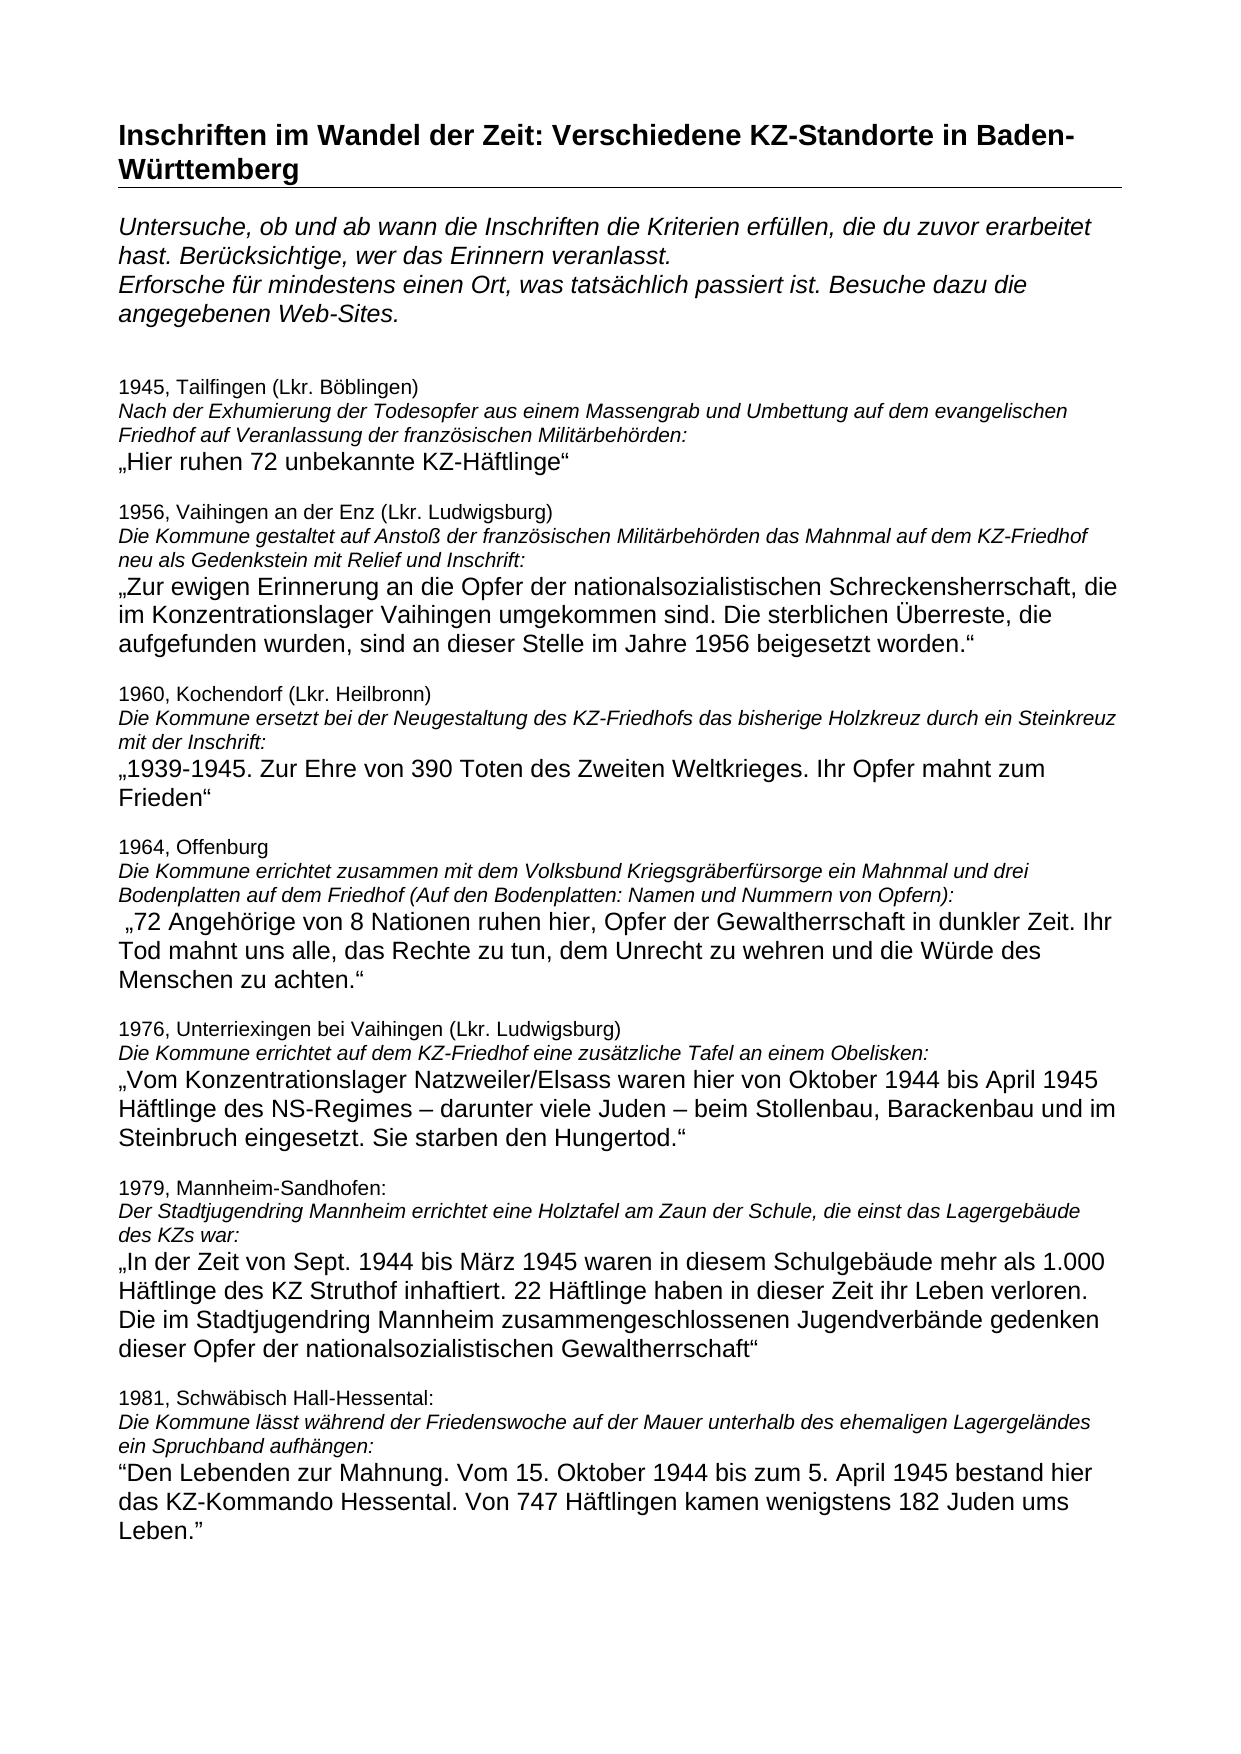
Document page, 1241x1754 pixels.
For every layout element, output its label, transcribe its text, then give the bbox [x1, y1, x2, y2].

text 1979, Mannheim-Sandhofen: [118, 1175, 1122, 1199]
text Die Kommune ersetzt bei der Neugestaltung des KZ-Friedhofs das bisherige Holzkreuz durch ein Steinkreuz mit der Inschrift: [118, 706, 1122, 754]
text 1981, Schwäbisch Hall-Hessental: [118, 1386, 1122, 1410]
text 1956, Vaihingen an der Enz (Lkr. Ludwigsburg) [118, 500, 1122, 524]
text „In der Zeit von Sept. 1944 bis März 1945 waren in diesem Schulgebäude mehr als 1.000 Häftlinge des KZ Struthof inhaftiert. 22 Häftlinge haben in dieser Zeit ihr Leben verloren. Die im Stadtjugendring Mannheim zusammengeschlossenen Jugendverbände gedenken dieser Opfer der nationalsozialistischen Gewaltherrschaft“ [118, 1247, 1122, 1362]
text 1945, Tailfingen (Lkr. Böblingen) [118, 375, 1122, 399]
text Inschriften im Wandel der Zeit: Verschiedene KZ-Standorte in Baden-Württemberg [118, 118, 1122, 187]
text Der Stadtjugendring Mannheim errichtet eine Holztafel am Zaun der Schule, die einst das Lagergebäude des KZs war: [118, 1199, 1122, 1247]
text “Den Lebenden zur Mahnung. Vom 15. Oktober 1944 bis zum 5. April 1945 bestand hier das KZ-Kommando Hessental. Von 747 Häftlingen kamen wenigstens 182 Juden ums Leben.” [118, 1458, 1122, 1544]
text 1960, Kochendorf (Lkr. Heilbronn) [118, 682, 1122, 706]
text Die Kommune errichtet auf dem KZ-Friedhof eine zusätzliche Tafel an einem Obelisken: [118, 1041, 1122, 1065]
text „Vom Konzentrationslager Natzweiler/Elsass waren hier von Oktober 1944 bis April 1945 Häftlinge des NS-Regimes – darunter viele Juden – beim Stollenbau, Barackenbau und im Steinbruch eingesetzt. Sie starben den Hungertod.“ [118, 1065, 1122, 1151]
text Die Kommune errichtet zusammen mit dem Volksbund Kriegsgräberfürsorge ein Mahnmal und drei Bodenplatten auf dem Friedhof (Auf den Bodenplatten: Namen und Nummern von Opfern): [118, 859, 1122, 907]
text Die Kommune lässt während der Friedenswoche auf der Mauer unterhalb des ehemaligen Lagergeländes ein Spruchband aufhängen: [118, 1410, 1122, 1458]
text Nach der Exhumierung der Todesopfer aus einem Massengrab und Umbettung auf dem evangelischen Friedhof auf Veranlassung der französischen Militärbehörden: [118, 399, 1122, 447]
text Die Kommune gestaltet auf Anstoß der französischen Militärbehörden das Mahnmal auf dem KZ-Friedhof neu als Gedenkstein mit Relief und Inschrift: [118, 524, 1122, 572]
text Erforsche für mindestens einen Ort, was tatsächlich passiert ist. Besuche dazu die angegebenen Web-Sites. [118, 270, 1122, 327]
text Untersuche, ob und ab wann die Inschriften die Kriterien erfüllen, die du zuvor erarbeitet hast. Berücksichtige, wer das Erinnern veranlasst. [118, 212, 1122, 270]
text „Zur ewigen Erinnerung an die Opfer der nationalsozialistischen Schreckensherrschaft, die im Konzentrationslager Vaihingen umgekommen sind. Die sterblichen Überreste, die aufgefunden wurden, sind an dieser Stelle im Jahre 1956 beigesetzt worden.“ [118, 572, 1122, 658]
text 1976, Unterriexingen bei Vaihingen (Lkr. Ludwigsburg) [118, 1017, 1122, 1041]
text „1939-1945. Zur Ehre von 390 Toten des Zweiten Weltkrieges. Ihr Opfer mahnt zum Frieden“ [118, 754, 1122, 811]
text „Hier ruhen 72 unbekannte KZ-Häftlinge“ [118, 447, 1122, 476]
text „72 Angehörige von 8 Nationen ruhen hier, Opfer der Gewaltherrschaft in dunkler Zeit. Ihr Tod mahnt uns alle, das Rechte zu tun, dem Unrecht zu wehren und die Würde des Menschen zu achten.“ [118, 907, 1122, 993]
text 1964, Offenburg [118, 835, 1122, 859]
